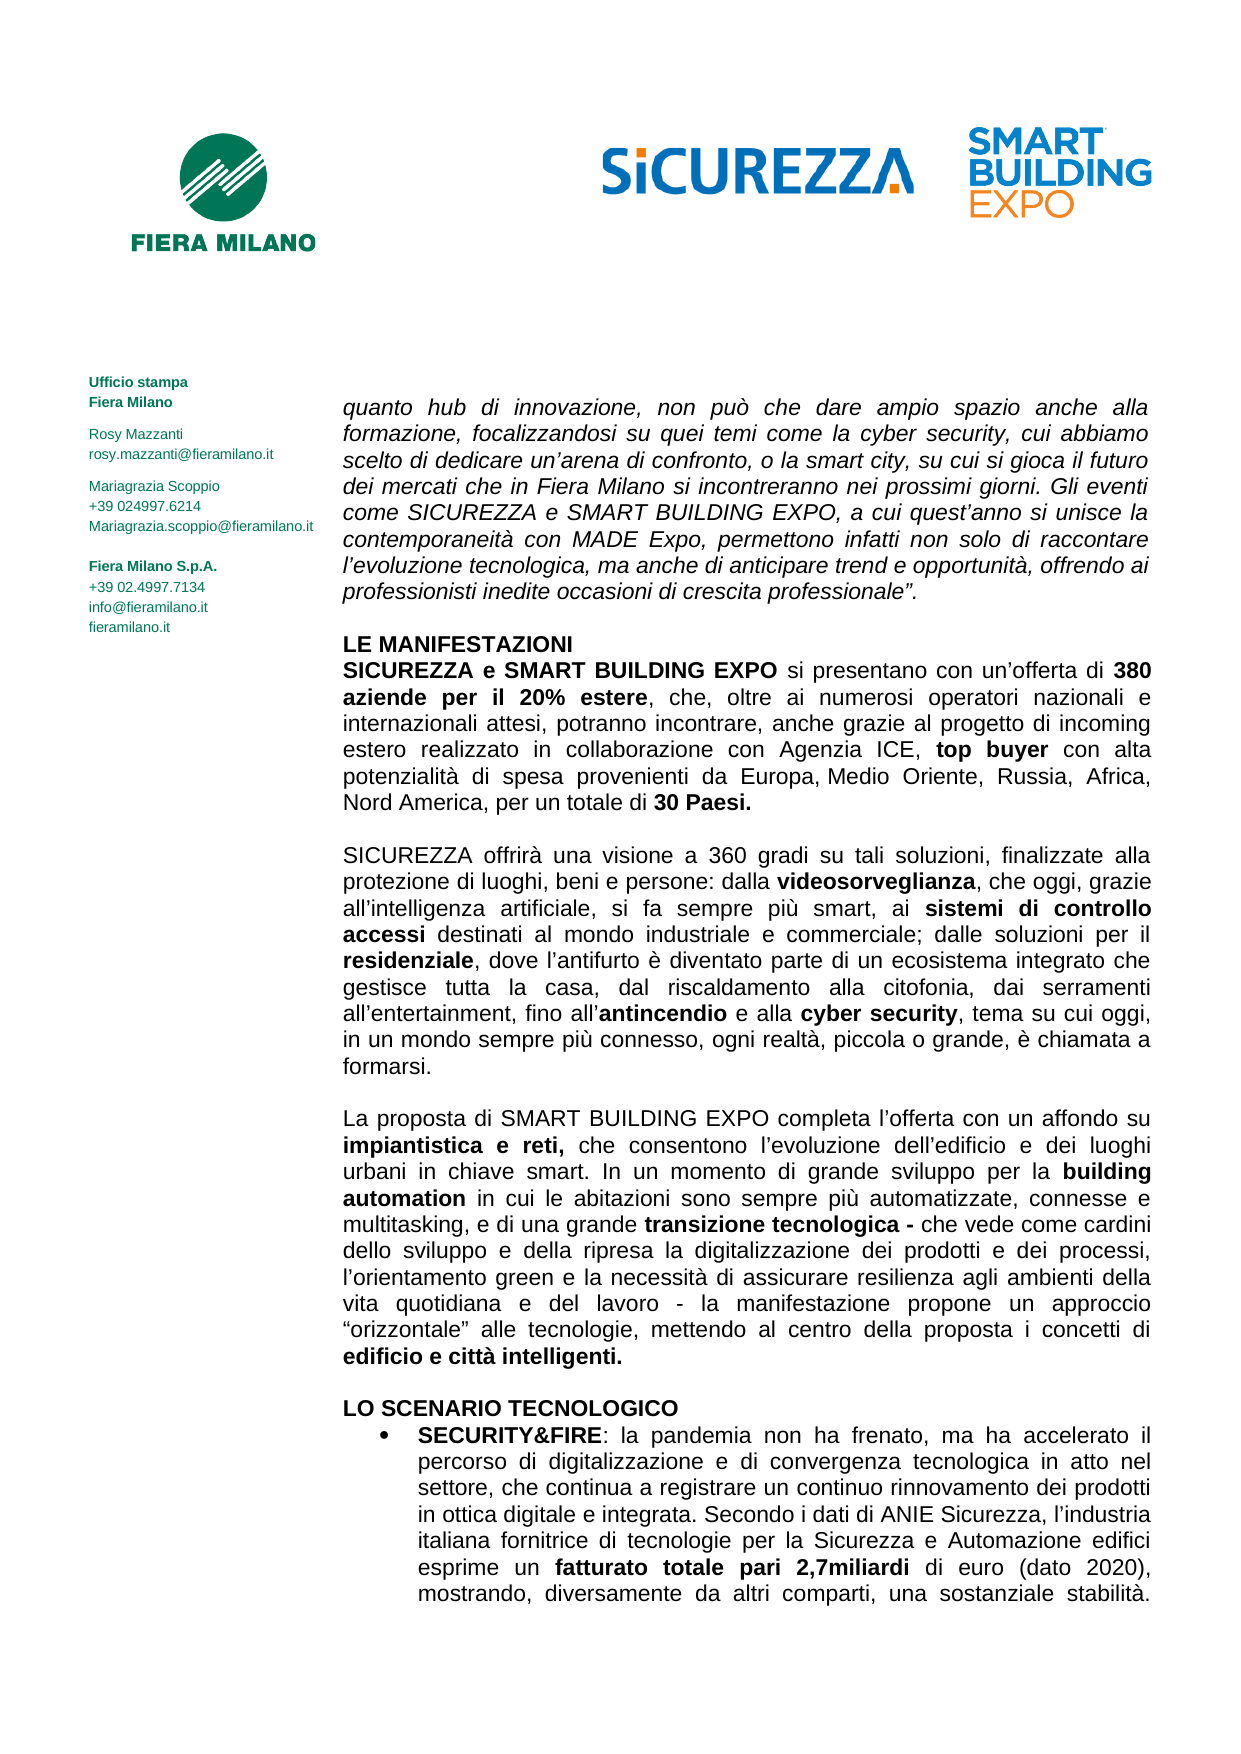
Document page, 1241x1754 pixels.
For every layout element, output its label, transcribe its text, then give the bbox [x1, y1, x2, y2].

text LE MANIFESTAZIONI [89, 631, 1152, 657]
text SICUREZZA e SMART BUILDING EXPO si presentano con un’offerta di 380 aziende per il 20% estere, che, oltre ai numerosi operatori nazionali e internazionali attesi, potranno incontrare, anche grazie al progetto di incoming estero realizzato in collaborazione con Agenzia ICE, top buyer con alta potenzialità di spesa provenienti da Europa, Medio Oriente, Russia, Africa, Nord America, per un totale di 30 Paesi. [89, 657, 1152, 816]
text LO SCENARIO TECNOLOGICO [89, 1395, 1152, 1422]
picture [968, 127, 1152, 218]
picture [131, 133, 316, 252]
text SICUREZZA offrirà una visione a 360 gradi su tali soluzioni, finalizzate alla protezione di luoghi, beni e persone: dalla videosorveglianza, che oggi, grazie all’intelligenza artificiale, si fa sempre più smart, ai sistemi di controllo accessi destinati al mondo industriale e commerciale; dalle soluzioni per il residenziale, dove l’antifurto è diventato parte di un ecosistema integrato che gestisce tutta la casa, dal riscaldamento alla citofonia, dai serramenti all’entertainment, fino all’antincendio e alla cyber security, tema su cui oggi, in un mondo sempre più connesso, ogni realtà, piccola o grande, è chiamata a formarsi. [89, 842, 1152, 1079]
text La proposta di SMART BUILDING EXPO completa l’offerta con un affondo su impiantistica e reti, che consentono l’evoluzione dell’edificio e dei luoghi urbani in chiave smart. In un momento di grande sviluppo per la building automation in cui le abitazioni sono sempre più automatizzate, connesse e multitasking, e di una grande transizione tecnologica - che vede come cardini dello sviluppo e della ripresa la digitalizzazione dei prodotti e dei processi, l’orientamento green e la necessità di assicurare resilienza agli ambienti della vita quotidiana e del lavoro - la manifestazione propone un approccio “orizzontale” alle tecnologie, mettendo al centro della proposta i concetti di edificio e città intelligenti. [89, 1105, 1152, 1369]
